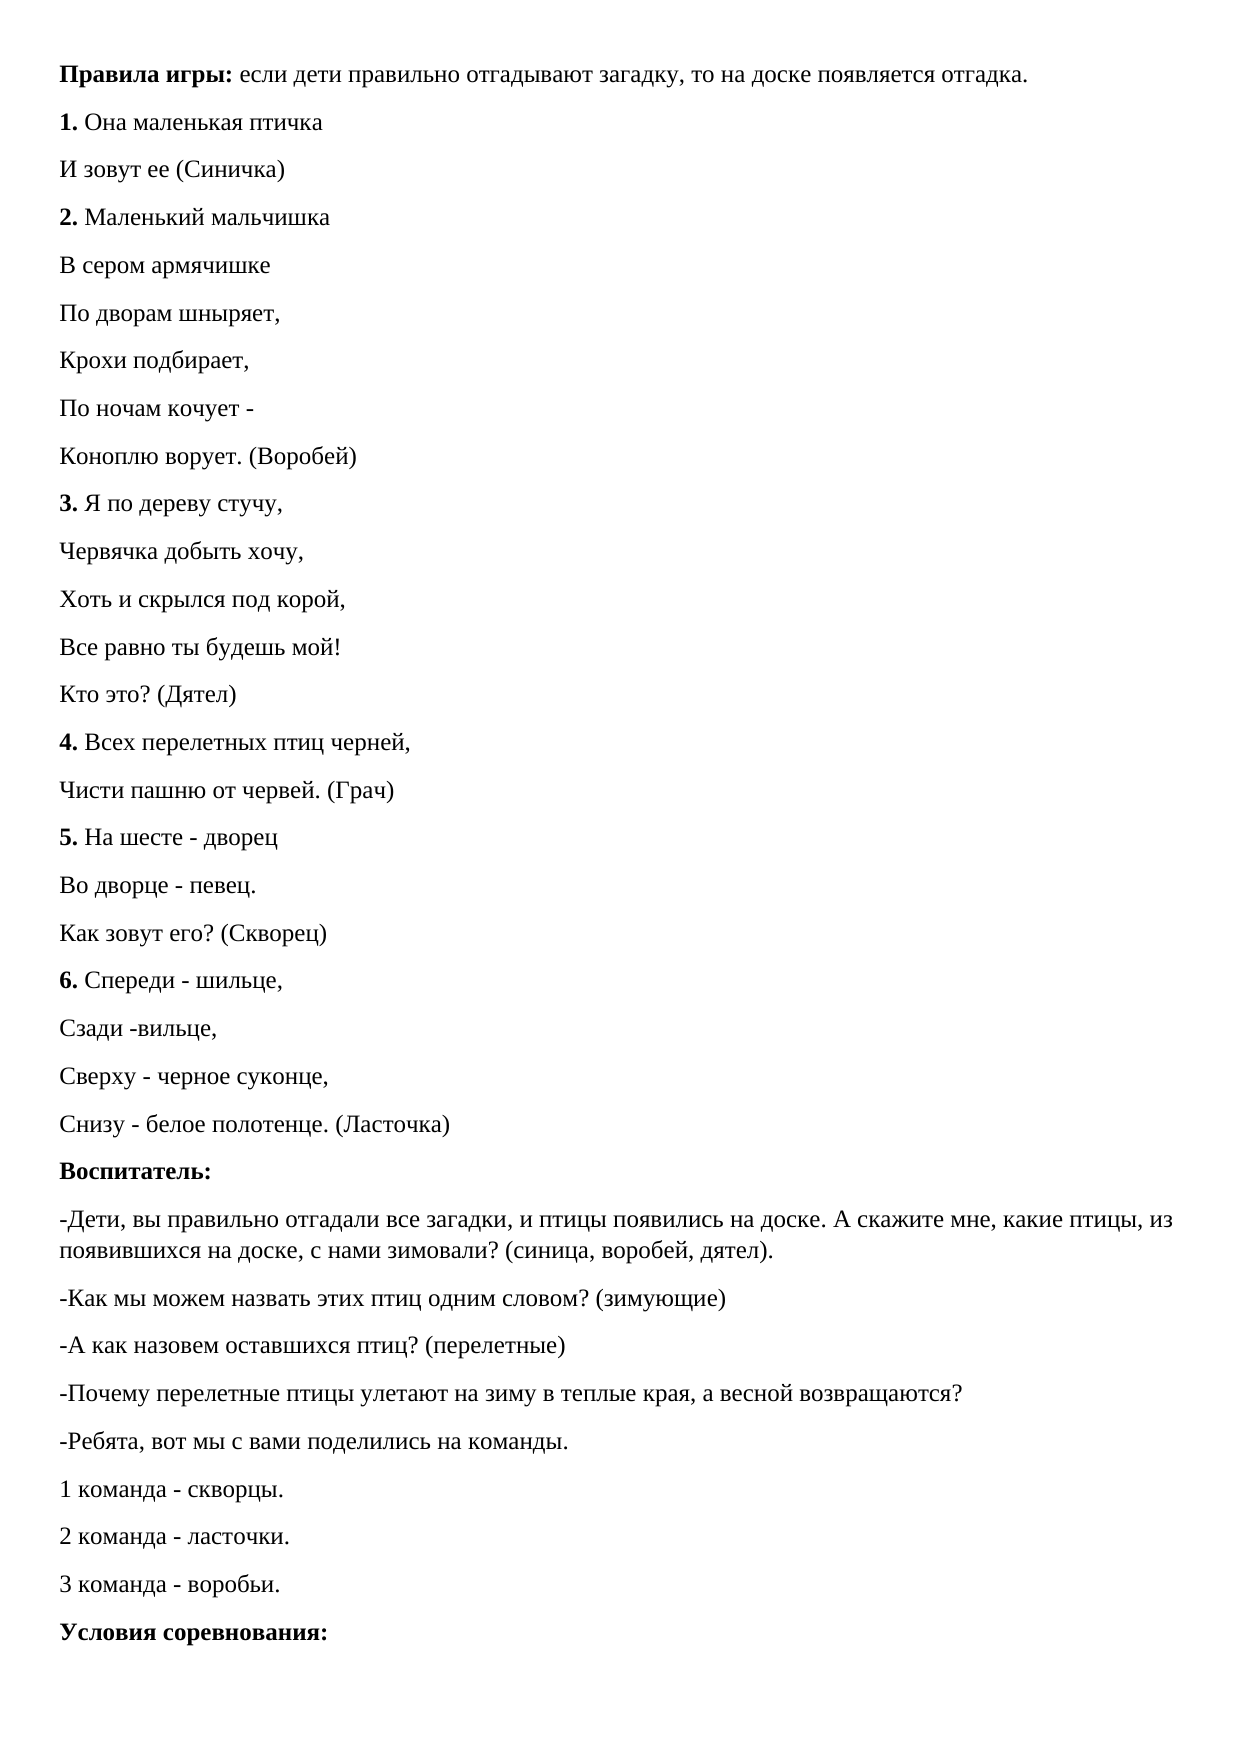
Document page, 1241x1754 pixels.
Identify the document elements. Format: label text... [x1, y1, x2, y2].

text Чисти пашню от червей. (Грач) [59, 775, 1181, 803]
text 3. Я по дереву стучу, [59, 488, 1181, 517]
text Кто это? (Дятел) [59, 679, 1181, 708]
text 1. Она маленькая птичка [59, 107, 1181, 136]
text 3 команда - воробьи. [59, 1569, 1181, 1598]
text Правила игры: если дети правильно отгадывают загадку, то на доске появляется отгадка. [59, 59, 1181, 88]
text И зовут ее (Синичка) [59, 154, 1181, 183]
text Сверху - черное суконце, [59, 1061, 1181, 1090]
text 5. На шесте - дворец [59, 822, 1181, 851]
text Во дворце - певец. [59, 870, 1181, 899]
text Червячка добыть хочу, [59, 536, 1181, 565]
text Как зовут его? (Скворец) [59, 918, 1181, 947]
text По ночам кочует - [59, 393, 1181, 422]
text 1 команда - скворцы. [59, 1474, 1181, 1502]
text 2 команда - ласточки. [59, 1521, 1181, 1550]
text Воспитатель: [59, 1156, 1181, 1185]
text 4. Всех перелетных птиц черней, [59, 727, 1181, 756]
text -Дети, вы правильно отгадали все загадки, и птицы появились на доске. А скажите мне, какие птицы, из появившихся на доске, с нами зимовали? (синица, воробей, дятел). [59, 1204, 1181, 1264]
text 2. Маленький мальчишка [59, 202, 1181, 231]
text -Почему перелетные птицы улетают на зиму в теплые края, а весной возвращаются? [59, 1378, 1181, 1407]
text 6. Спереди - шильце, [59, 966, 1181, 994]
text Крохи подбирает, [59, 345, 1181, 374]
text -А как назовем оставшихся птиц? (перелетные) [59, 1331, 1181, 1359]
text Условия соревнования: [59, 1617, 1181, 1646]
text Коноплю ворует. (Воробей) [59, 441, 1181, 469]
text -Как мы можем назвать этих птиц одним словом? (зимующие) [59, 1283, 1181, 1312]
text В сером армячишке [59, 250, 1181, 279]
text Все равно ты будешь мой! [59, 632, 1181, 660]
text Хоть и скрылся под корой, [59, 584, 1181, 613]
text Сзади -вильце, [59, 1013, 1181, 1042]
text По дворам шныряет, [59, 298, 1181, 326]
text Снизу - белое полотенце. (Ласточка) [59, 1109, 1181, 1137]
text -Ребята, вот мы с вами поделились на команды. [59, 1426, 1181, 1455]
